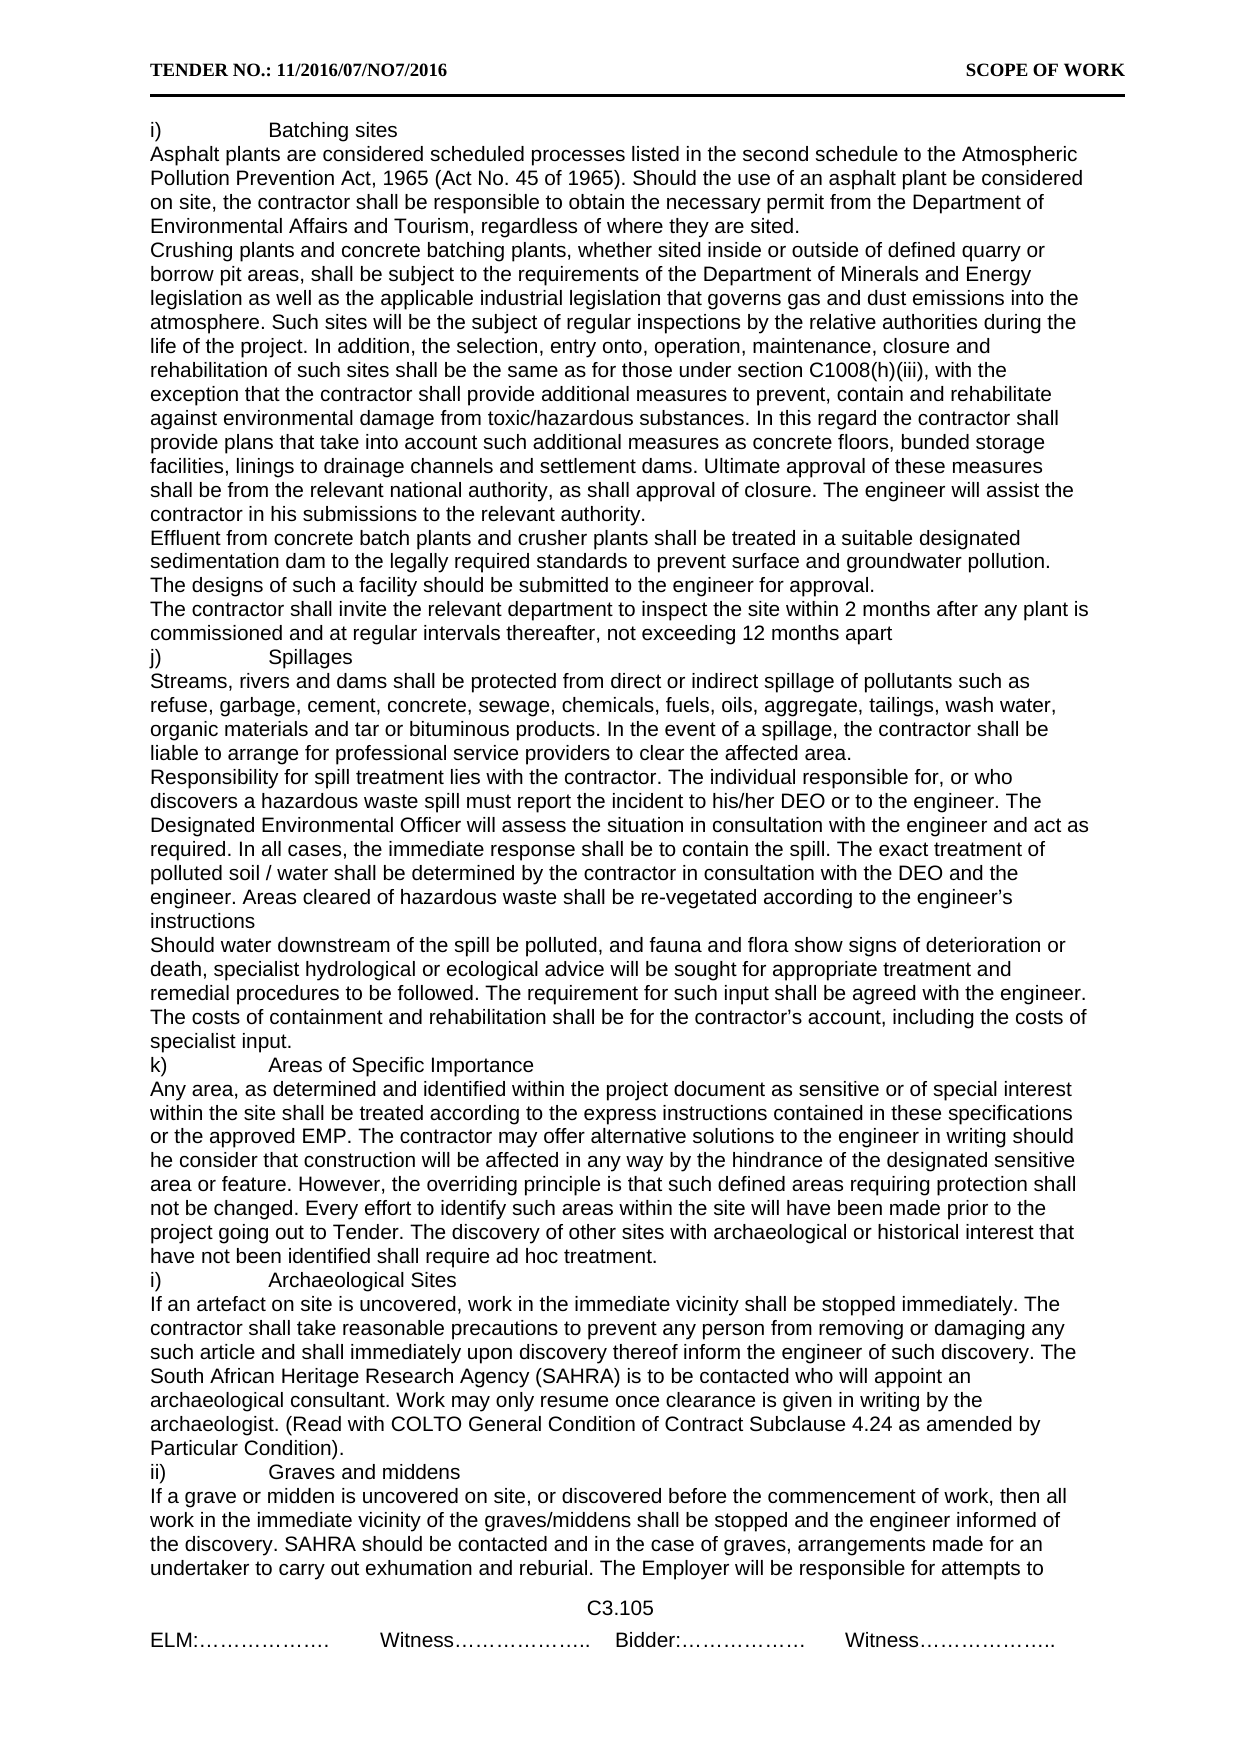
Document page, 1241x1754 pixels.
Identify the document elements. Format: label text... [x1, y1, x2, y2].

text Responsibility for spill treatment lies with the contractor. The individual responsible for, or who discovers a hazardous waste spill must report the incident to his/her or to the engineer. The Designated Environmental Officer will assess the situation in consultation with the engineer and act as required. In all cases, the immediate response shall be to contain the spill. The exact treatment of polluted soil / water shall be determined by the contractor in consultation with the and the engineer. Areas cleared of hazardous waste shall be re-vegetated according to the engineer’s instructions [150, 765, 1090, 933]
text i) Archaeological Sites [150, 1268, 1090, 1292]
text j) Spillages [150, 645, 1090, 669]
text Any area, as determined and identified within the project document as sensitive or of special interest within the site shall be treated according to the express instructions contained in these specifications or the approved . The contractor may offer alternative solutions to the engineer in writing should he consider that construction will be affected in any way by the hindrance of the designated sensitive area or feature. However, the overriding principle is that such defined areas requiring protection shall not be changed. Every effort to identify such areas within the site will have been made prior to the project going out to Tender. The discovery of other sites with archaeological or historical interest that have not been identified shall require ad hoc treatment. [150, 1076, 1090, 1268]
text ii) Graves and middens [150, 1460, 1090, 1484]
text Crushing plants and concrete batching plants, whether sited inside or outside of defined quarry or borrow pit areas, shall be subject to the requirements of the Department of Minerals and Energy legislation as well as the applicable industrial legislation that governs gas and dust emissions into the atmosphere. Such sites will be the subject of regular inspections by the relative authorities during the life of the project. In addition, the selection, entry onto, operation, maintenance, closure and rehabilitation of such sites shall be the same as for those under section C1008(h)(iii), with the exception that the contractor shall provide additional measures to prevent, contain and rehabilitate against environmental damage from toxic/hazardous substances. In this regard the contractor shall provide plans that take into account such additional measures as concrete floors, bunded storage facilities, linings to drainage channels and settlement dams. Ultimate approval of these measures shall be from the relevant national authority, as shall approval of closure. The engineer will assist the contractor in his submissions to the relevant authority. [150, 238, 1090, 525]
text k) Areas of Specific Importance [150, 1052, 1090, 1076]
text Effluent from concrete batch plants and crusher plants shall be treated in a suitable designated sedimentation dam to the legally required standards to prevent surface and groundwater pollution. The designs of such a facility should be submitted to the engineer for approval. [150, 525, 1090, 597]
text Streams, rivers and dams shall be protected from direct or indirect spillage of pollutants such as refuse, garbage, cement, concrete, sewage, chemicals, fuels, oils, aggregate, tailings, wash water, organic materials and tar or bituminous products. In the event of a spillage, the contractor shall be liable to arrange for professional service providers to clear the affected area. [150, 669, 1090, 765]
text If an artefact on site is uncovered, work in the immediate vicinity shall be stopped immediately. The contractor shall take reasonable precautions to prevent any person from removing or damaging any such article and shall immediately upon discovery thereof inform the engineer of such discovery. The South African Heritage Research Agency (SAHRA) is to be contacted who will appoint an archaeological consultant. Work may only resume once clearance is given in writing by the archaeologist. (Read with COLTO General Condition of Contract Subclause 4.24 as amended by Particular Condition). [150, 1292, 1090, 1460]
text The contractor shall invite the relevant department to inspect the site within 2 months after any plant is commissioned and at regular intervals thereafter, not exceeding 12 months apart [150, 597, 1090, 645]
text i) Batching sites [150, 118, 1090, 142]
text Asphalt plants are considered scheduled processes listed in the second schedule to the Atmospheric Pollution Prevention Act, 1965 (Act No. 45 of 1965). Should the use of an asphalt plant be considered on site, the contractor shall be responsible to obtain the necessary permit from the Department of Environmental Affairs and Tourism, regardless of where they are sited. [150, 142, 1090, 238]
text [150, 1484, 1090, 1579]
text Should water downstream of the spill be polluted, and fauna and flora show signs of deterioration or death, specialist hydrological or ecological advice will be sought for appropriate treatment and remedial procedures to be followed. The requirement for such input shall be agreed with the engineer. The costs of containment and rehabilitation shall be for the contractor’s account, including the costs of specialist input. [150, 933, 1090, 1052]
